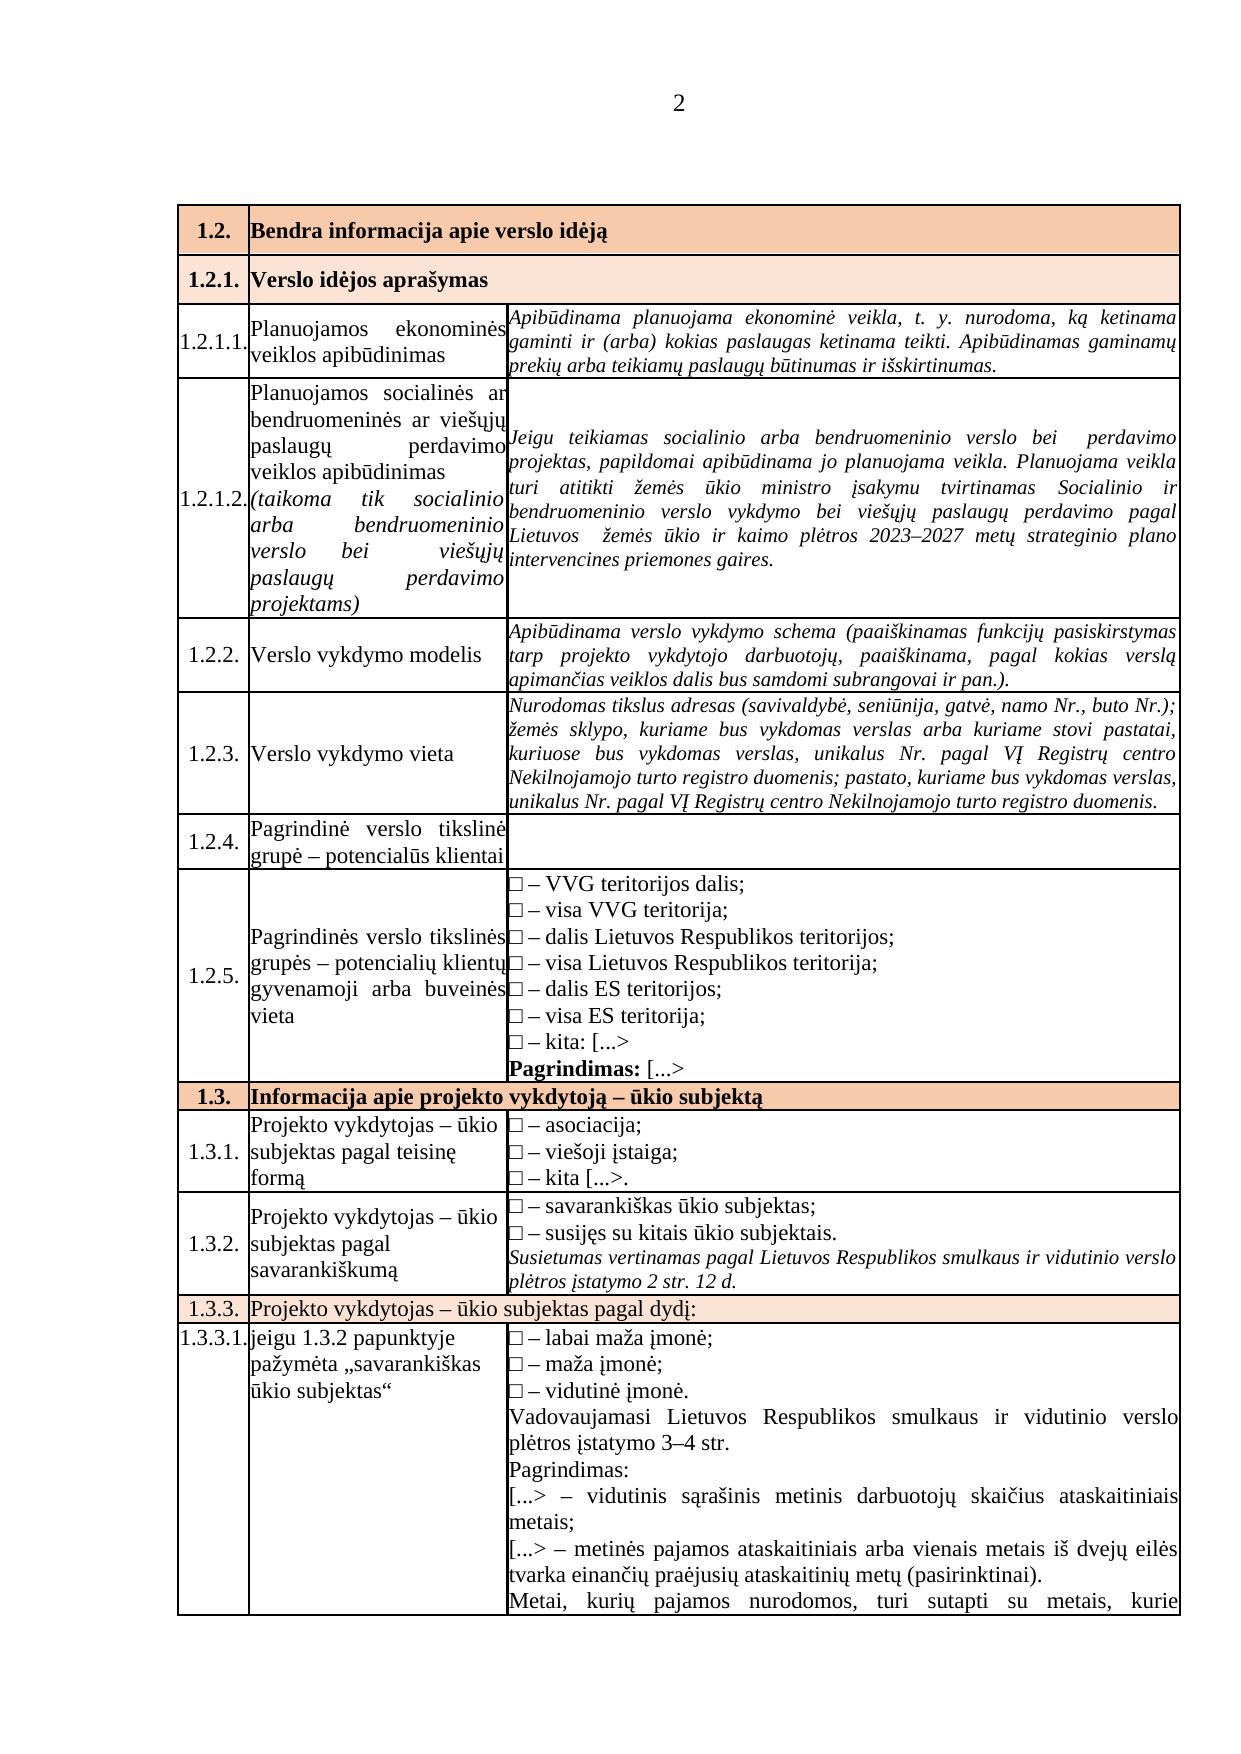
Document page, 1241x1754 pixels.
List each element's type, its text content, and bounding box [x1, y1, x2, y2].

table_cell Verslo vykdymo modelis [250, 619, 506, 691]
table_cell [250, 1324, 506, 1614]
table_cell □ – asociacija; □ – viešoji įstaiga; □ – kita [...>. [509, 1111, 1179, 1191]
table_cell Planuojamos ekonominės veiklos apibūdinimas [250, 305, 506, 377]
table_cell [509, 1324, 1179, 1614]
table_cell Projekto vykdytojas – ūkio subjektas pagal dydį: [250, 1296, 1179, 1322]
table_cell 1.2.1.1. [179, 305, 248, 377]
table_cell Verslo idėjos aprašymas [250, 256, 1179, 303]
table_cell 1.3.1. [179, 1111, 248, 1191]
table_cell Projekto vykdytojas – ūkio subjektas pagal teisinę formą [250, 1111, 506, 1191]
table_cell 1.3. [179, 1083, 248, 1109]
table_cell Apibūdinama planuojama ekonominė veikla, t. y. nurodoma, ką ketinama gaminti ir (arba) kokias paslaugas ketinama teikti. Apibūdinamas gaminamų prekių arba teikiamų paslaugų būtinumas ir išskirtinumas. [509, 305, 1179, 377]
table_cell Nurodomas tikslus adresas (savivaldybė, seniūnija, gatvė, namo Nr., buto Nr.); žemės sklypo, kuriame bus vykdomas verslas arba kuriame stovi pastatai, kuriuose bus vykdomas verslas, unikalus Nr. pagal VĮ Registrų centro Nekilnojamojo turto registro duomenis; pastato, kuriame bus vykdomas verslas, unikalus Nr. pagal VĮ Registrų centro Nekilnojamojo turto registro duomenis. [509, 693, 1179, 813]
table_cell Apibūdinama verslo vykdymo schema (paaiškinamas funkcijų pasiskirstymas tarp projekto vykdytojo darbuotojų, paaiškinama, pagal kokias verslą apimančias veiklos dalis bus samdomi subrangovai ir pan.). [509, 619, 1179, 691]
table_cell 1.2.4. [179, 815, 248, 868]
table_cell □ – savarankiškas ūkio subjektas; □ – susijęs su kitais ūkio subjektais. Susietumas vertinamas pagal Lietuvos Respublikos smulkaus ir vidutinio verslo plėtros įstatymo 2 str. 12 d. [509, 1193, 1179, 1293]
table_cell 1.2.3. [179, 693, 248, 813]
table_cell 1.2.1.2. [179, 379, 248, 617]
table_cell 1.3.2. [179, 1193, 248, 1293]
table_cell 1.3.3. [179, 1296, 248, 1322]
table_cell 1.2. [179, 206, 248, 253]
table_cell [509, 815, 1179, 868]
table_cell 1.2.5. [179, 870, 248, 1081]
table_cell Projekto vykdytojas – ūkio subjektas pagal savarankiškumą [250, 1193, 506, 1293]
table_cell 1.3.3.1. [179, 1324, 248, 1614]
table_cell Informacija apie projekto vykdytoją – ūkio subjektą [250, 1083, 1179, 1109]
table_cell Pagrindinės verslo tikslinės grupės – potencialių klientų gyvenamoji arba buveinės vieta [250, 870, 506, 1081]
table_cell 1.2.1. [179, 256, 248, 303]
table_cell Jeigu teikiamas socialinio arba bendruomeninio verslo bei perdavimo projektas, papildomai apibūdinama jo planuojama veikla. Planuojama veikla turi atitikti žemės ūkio ministro įsakymu tvirtinamas Socialinio ir bendruomeninio verslo vykdymo bei viešųjų paslaugų perdavimo pagal Lietuvos žemės ūkio ir kaimo plėtros 2023–2027 metų strateginio plano intervencines priemones gaires. [509, 379, 1179, 617]
table_cell □ – VVG teritorijos dalis; □ – visa VVG teritorija; □ – dalis Lietuvos Respublikos teritorijos; □ – visa Lietuvos Respublikos teritorija; □ – dalis ES teritorijos; □ – visa ES teritorija; □ – kita: [...> Pagrindimas: [...> [509, 870, 1179, 1081]
table_cell 1.2.2. [179, 619, 248, 691]
table_cell Pagrindinė verslo tikslinė grupė – potencialūs klientai [250, 815, 506, 868]
table_cell Planuojamos socialinės ar bendruomeninės ar viešųjų paslaugų perdavimo veiklos apibūdinimas (taikoma tik socialinio arba bendruomeninio verslo bei viešųjų paslaugų perdavimo projektams) [250, 379, 506, 617]
table_cell Bendra informacija apie verslo idėją [250, 206, 1179, 253]
table_cell Verslo vykdymo vieta [250, 693, 506, 813]
